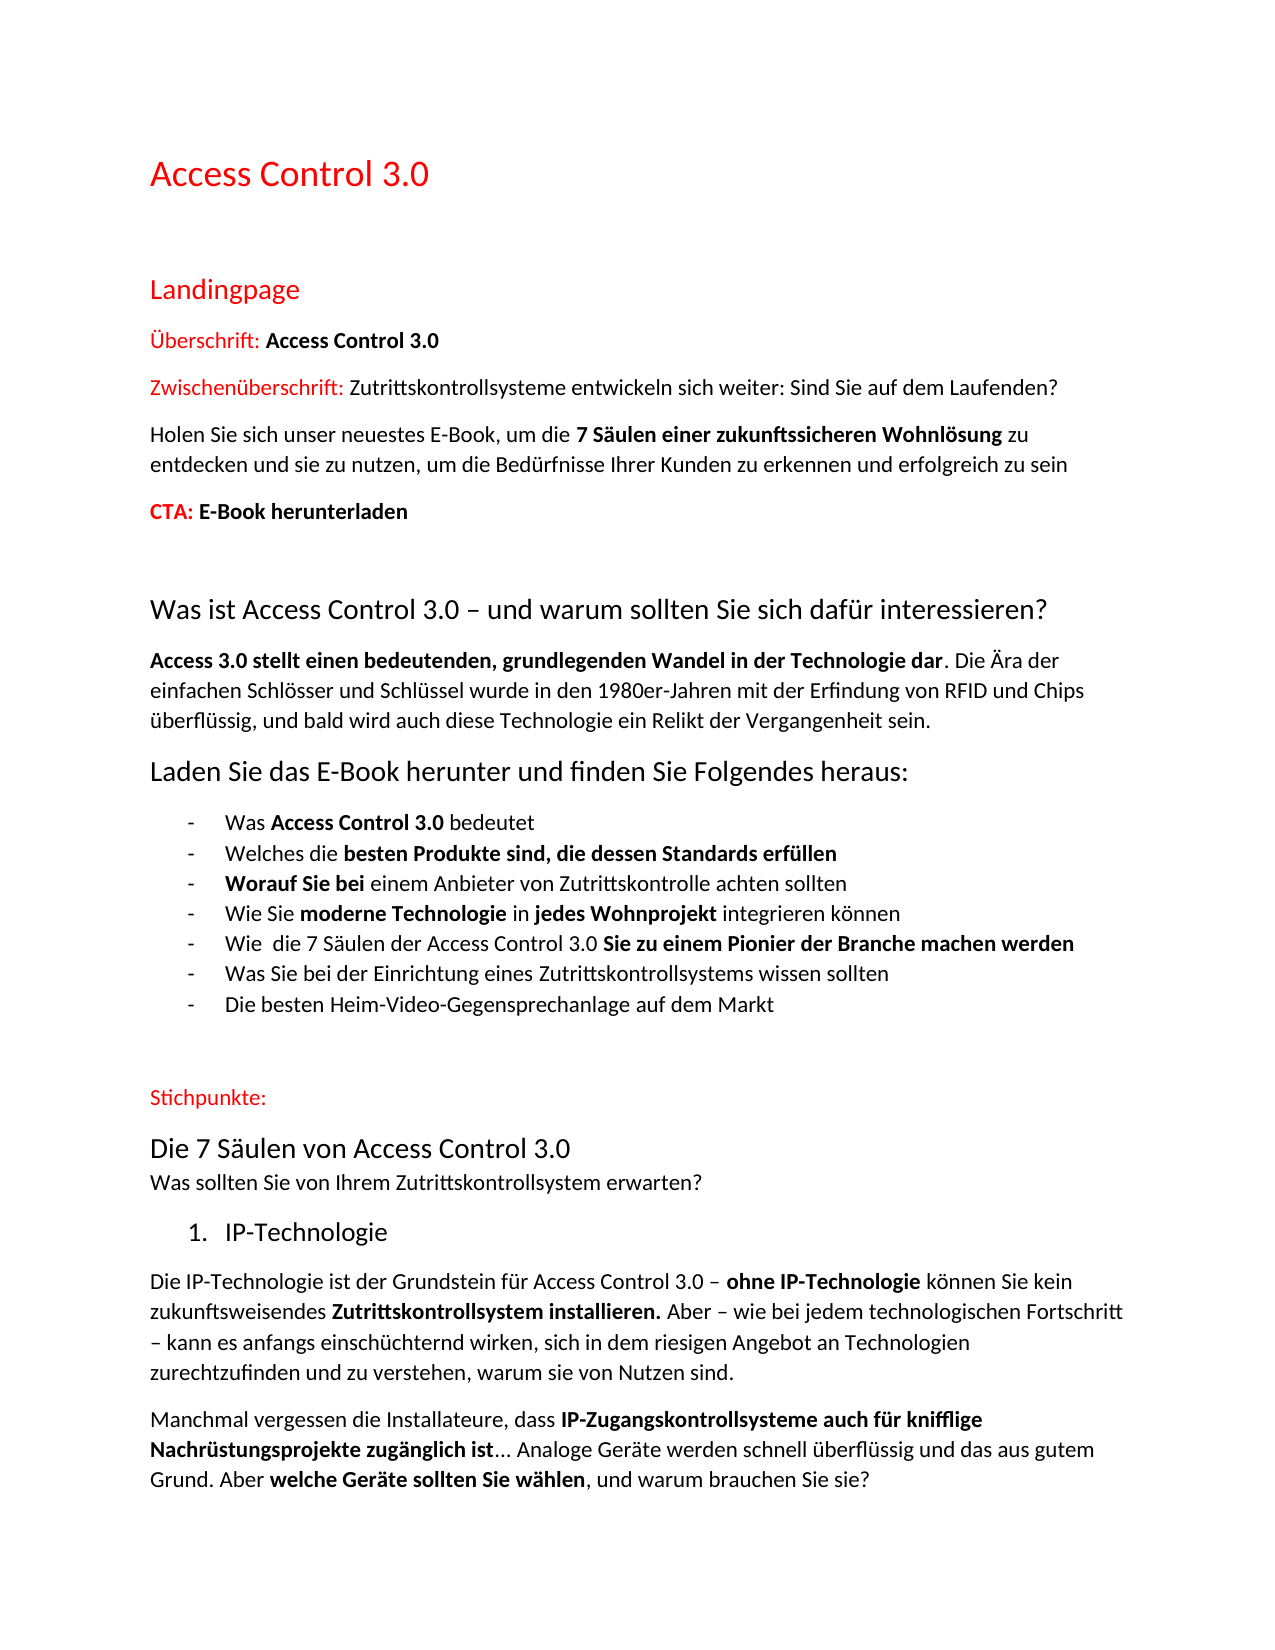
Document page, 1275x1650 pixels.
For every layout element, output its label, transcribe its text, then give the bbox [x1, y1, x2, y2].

text Landingpage [150, 271, 1125, 307]
list Was Access Control 3.0 bedeutet [187, 808, 1125, 836]
text Stichpunkte: [150, 1083, 1125, 1111]
text Manchmal vergessen die Installateure, dass IP-Zugangskontrollsysteme auch für knifflige Nachrüstungsprojekte zugänglich ist... Analoge Geräte werden schnell überflüssig und das aus gutem Grund. Aber welche Geräte sollten Sie wählen, und warum brauchen Sie sie? [150, 1405, 1125, 1493]
text Zwischenüberschrift: Zutrittskontrollsysteme entwickeln sich weiter: Sind Sie auf dem Laufenden? [150, 373, 1125, 401]
text Holen Sie sich unser neuestes E-Book, um die 7 Säulen einer zukunftssicheren Wohnlösung zu entdecken und sie zu nutzen, um die Bedürfnisse Ihrer Kunden zu erkennen und erfolgreich zu sein [150, 420, 1125, 478]
list Die besten Heim-Video-Gegensprechanlage auf dem Markt [187, 990, 1125, 1018]
text Die 7 Säulen von Access Control 3.0 Was sollten Sie von Ihrem Zutrittskontrollsystem erwarten? [150, 1130, 1125, 1196]
text Überschrift: Access Control 3.0 [150, 326, 1125, 354]
list Worauf Sie bei einem Anbieter von Zutrittskontrolle achten sollten [187, 869, 1125, 897]
list Wie Sie moderne Technologie in jedes Wohnprojekt integrieren können [187, 899, 1125, 927]
list Welches die besten Produkte sind, die dessen Standards erfüllen [187, 839, 1125, 867]
text Access 3.0 stellt einen bedeutenden, grundlegenden Wandel in der Technologie dar. Die Ära der einfachen Schlösser und Schlüssel wurde in den 1980er-Jahren mit der Erfindung von RFID und Chips überflüssig, und bald wird auch diese Technologie ein Relikt der Vergangenheit sein. [150, 646, 1125, 734]
list IP-Technologie [187, 1215, 1125, 1248]
list Wie die 7 Säulen der Access Control 3.0 Sie zu einem Pionier der Branche machen werden [187, 929, 1125, 957]
list Was Sie bei der Einrichtung eines Zutrittskontrollsystems wissen sollten [187, 959, 1125, 987]
text Access Control 3.0 [150, 150, 1125, 196]
text Die IP-Technologie ist der Grundstein für Access Control 3.0 – ohne IP-Technologie können Sie kein zukunftsweisendes Zutrittskontrollsystem installieren. Aber – wie bei jedem technologischen Fortschritt – kann es anfangs einschüchternd wirken, sich in dem riesigen Angebot an Technologien zurechtzufinden und zu verstehen, warum sie von Nutzen sind. [150, 1267, 1125, 1386]
text CTA: E-Book herunterladen [150, 497, 1125, 525]
text Laden Sie das E-Book herunter und finden Sie Folgendes heraus: [150, 753, 1125, 789]
text Was ist Access Control 3.0 – und warum sollten Sie sich dafür interessieren? [150, 591, 1125, 627]
